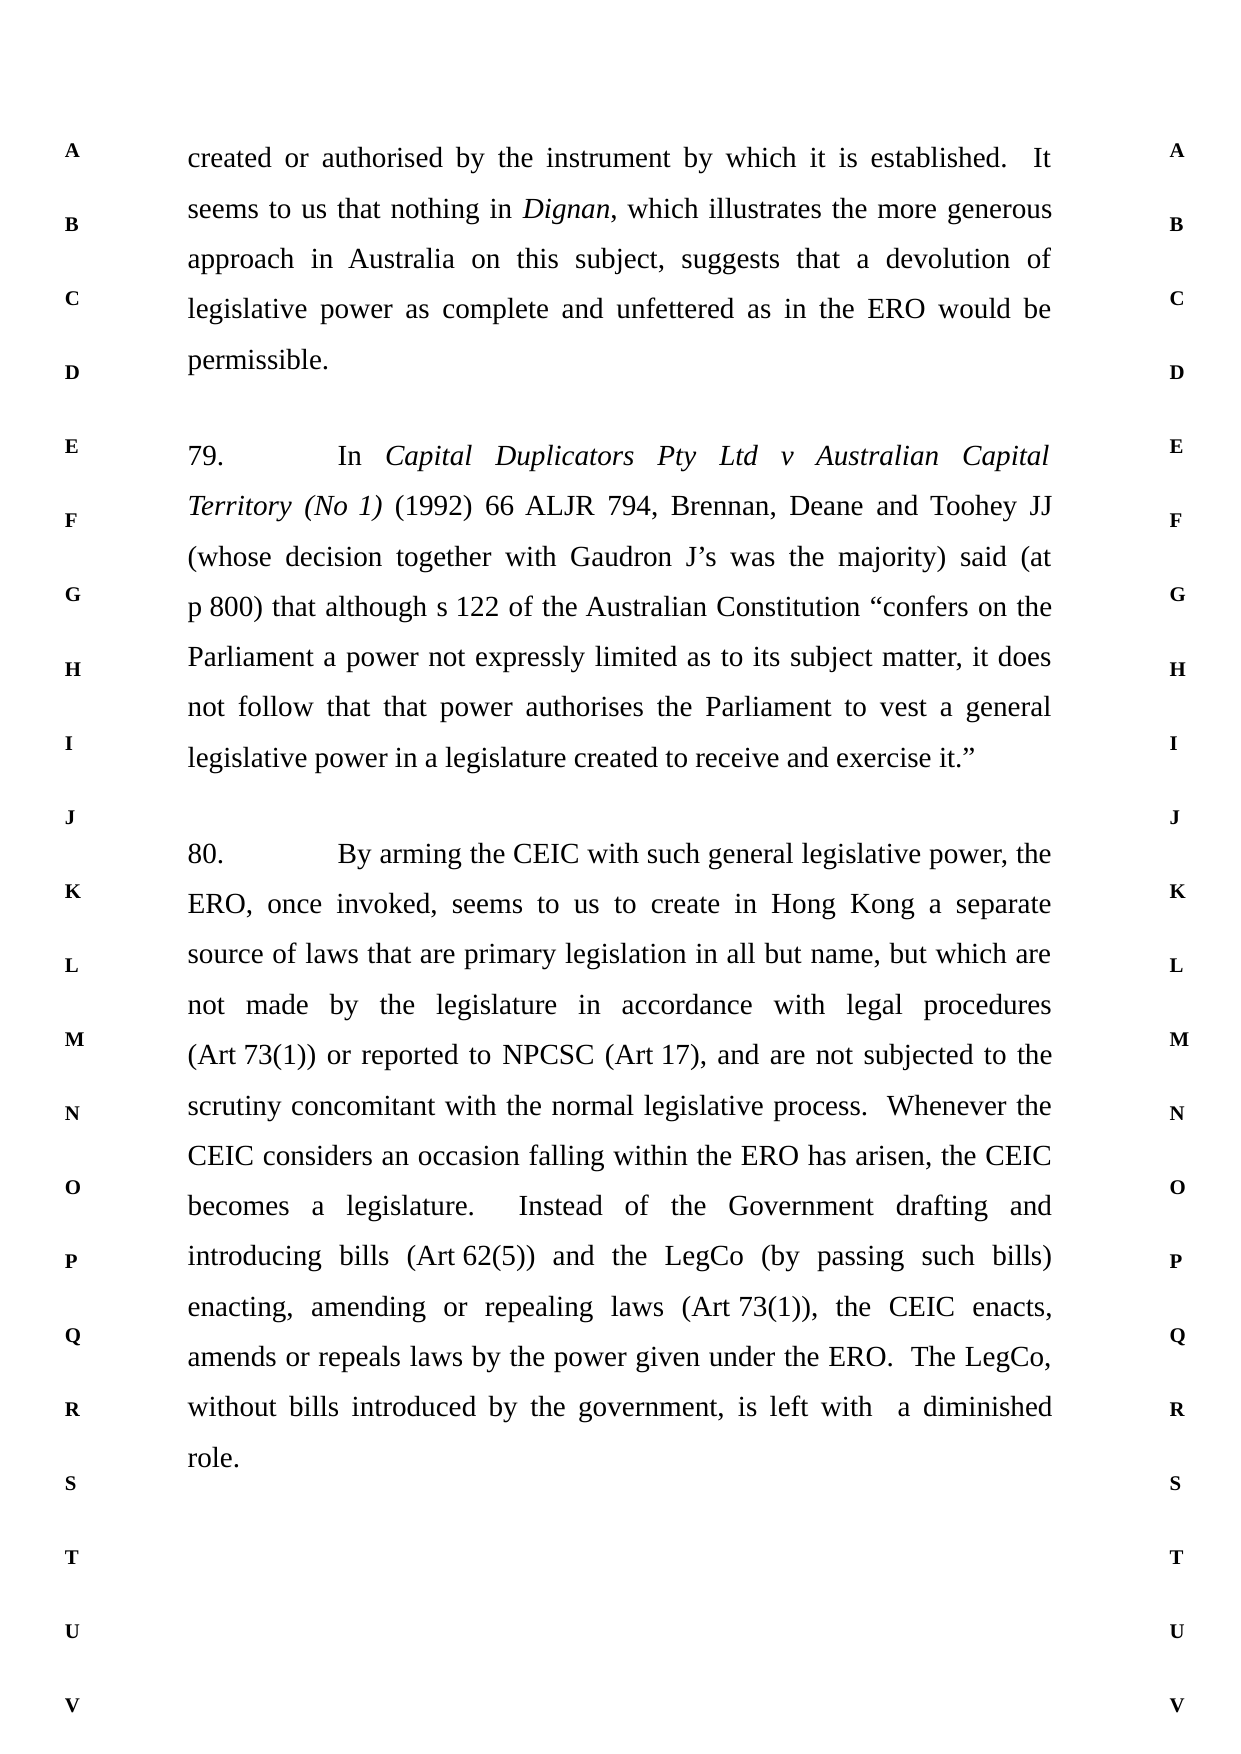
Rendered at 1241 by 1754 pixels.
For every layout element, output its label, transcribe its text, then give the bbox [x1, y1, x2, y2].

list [187, 141, 1053, 375]
text By arming the CEIC with such general legislative power, the ERO, once invoked, seems to us to create in Hong Kong a separate source of laws that are primary legislation in all but name, but which are not made by the legislature in accordance with legal procedures (Art 73(1)) or reported to NPCSC (Art 17), and are not subjected to the scrutiny concomitant with the normal legislative process. Whenever the CEIC considers an occasion falling within the ERO has arisen, the CEIC becomes a legislature. Instead of the Government drafting and introducing bills (Art 62(5)) and the LegCo (by passing such bills) enacting, amending or repealing laws (Art 73(1)), the CEIC enacts, amends or repeals laws by the power given under the ERO. The LegCo, without bills introduced by the government, is left with a diminished role. [187, 836, 1053, 1473]
text In Capital Duplicators Pty Ltd v Australian Capital Territory (No 1) (1992) 66 ALJR 794, Brennan, Deane and Toohey JJ (whose decision together with Gaudron J’s was the majority) said (at p 800) that although s 122 of the Australian Constitution “confers on the Parliament a power not expressly limited as to its subject matter, it does not follow that that power authorises the Parliament to vest a general legislative power in a legislature created to receive and exercise it.” [187, 438, 1053, 773]
